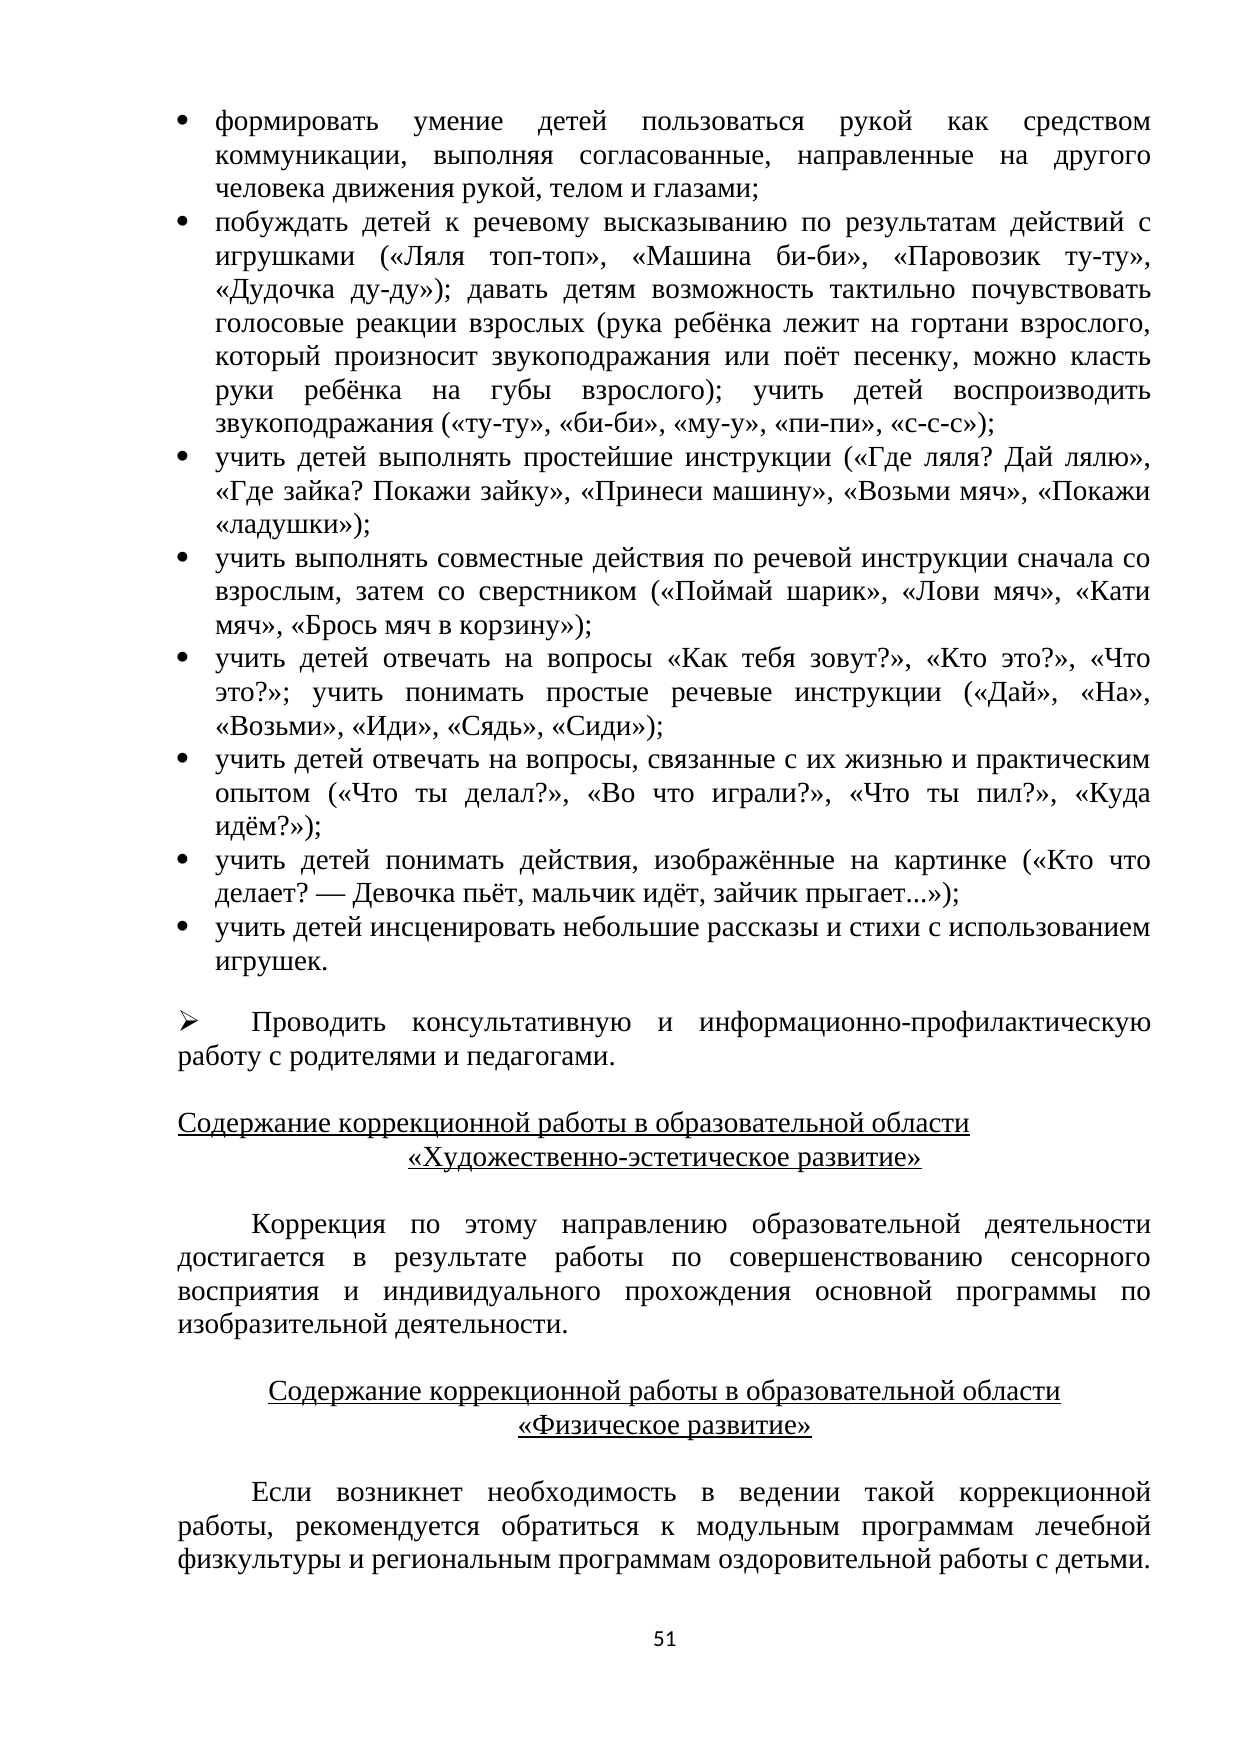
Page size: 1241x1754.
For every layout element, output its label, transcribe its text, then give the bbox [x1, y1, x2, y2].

text Содержание коррекционной работы в образовательной области [177, 1373, 1152, 1407]
list учить детей понимать действия, изображённые на картинке («Кто что делает? — Девочка пьёт, мальчик идёт, зайчик прыгает...»); [177, 842, 1152, 909]
text Содержание коррекционной работы в образовательной области [177, 1105, 1152, 1139]
list учить детей инсценировать небольшие рассказы и стихи с использованием игрушек. [177, 909, 1152, 976]
text Коррекция по этому направлению образовательной деятельности достигается в результате работы по совершенствованию сенсорного восприятия и индивидуального прохождения основной программы по изобразительной деятельности. [177, 1206, 1152, 1340]
text «Художественно-эстетическое развитие» [177, 1139, 1152, 1172]
list учить выполнять совместные действия по речевой инструкции сначала со взрослым, затем со сверстником («Поймай шарик», «Лови мяч», «Кати мяч», «Брось мяч в корзину»); [177, 540, 1152, 641]
list побуждать детей к речевому высказыванию по результатам действий с игрушками («Ляля топ-топ», «Машина би-би», «Паровозик ту-ту», «Дудочка ду-ду»); давать детям возможность тактильно почувствовать голосовые реакции взрослых (рука ребёнка лежит на гортани взрослого, который произносит звукоподражания или поёт песенку, можно класть руки ребёнка на губы взрослого); учить детей воспроизводить звукоподражания («ту-ту», «би-би», «му-у», «пи-пи», «с-с-с»); [177, 204, 1152, 439]
text Если возникнет необходимость в ведении такой коррекционной работы, рекомендуется обратиться к модульным программам лечебной физкультуры и региональным программам оздоровительной работы с детьми. [177, 1474, 1152, 1575]
list учить детей отвечать на вопросы, связанные с их жизнью и практическим опытом («Что ты делал?», «Во что играли?», «Что ты пил?», «Куда идём?»); [177, 741, 1152, 842]
list Проводить консультативную и информационно-профилактическую работу с родителями и педагогами. [177, 1004, 1152, 1072]
list учить детей выполнять простейшие инструкции («Где ляля? Дай лялю», «Где зайка? Покажи зайку», «Принеси машину», «Возьми мяч», «Покажи «ладушки»); [177, 439, 1152, 540]
list учить детей отвечать на вопросы «Как тебя зовут?», «Кто это?», «Что это?»; учить понимать простые речевые инструкции («Дай», «На», «Возьми», «Иди», «Сядь», «Сиди»); [177, 641, 1152, 741]
list формировать умение детей пользоваться рукой как средством коммуникации, выполняя согласованные, направленные на другого человека движения рукой, телом и глазами; [177, 103, 1152, 204]
text «Физическое развитие» [177, 1407, 1152, 1441]
